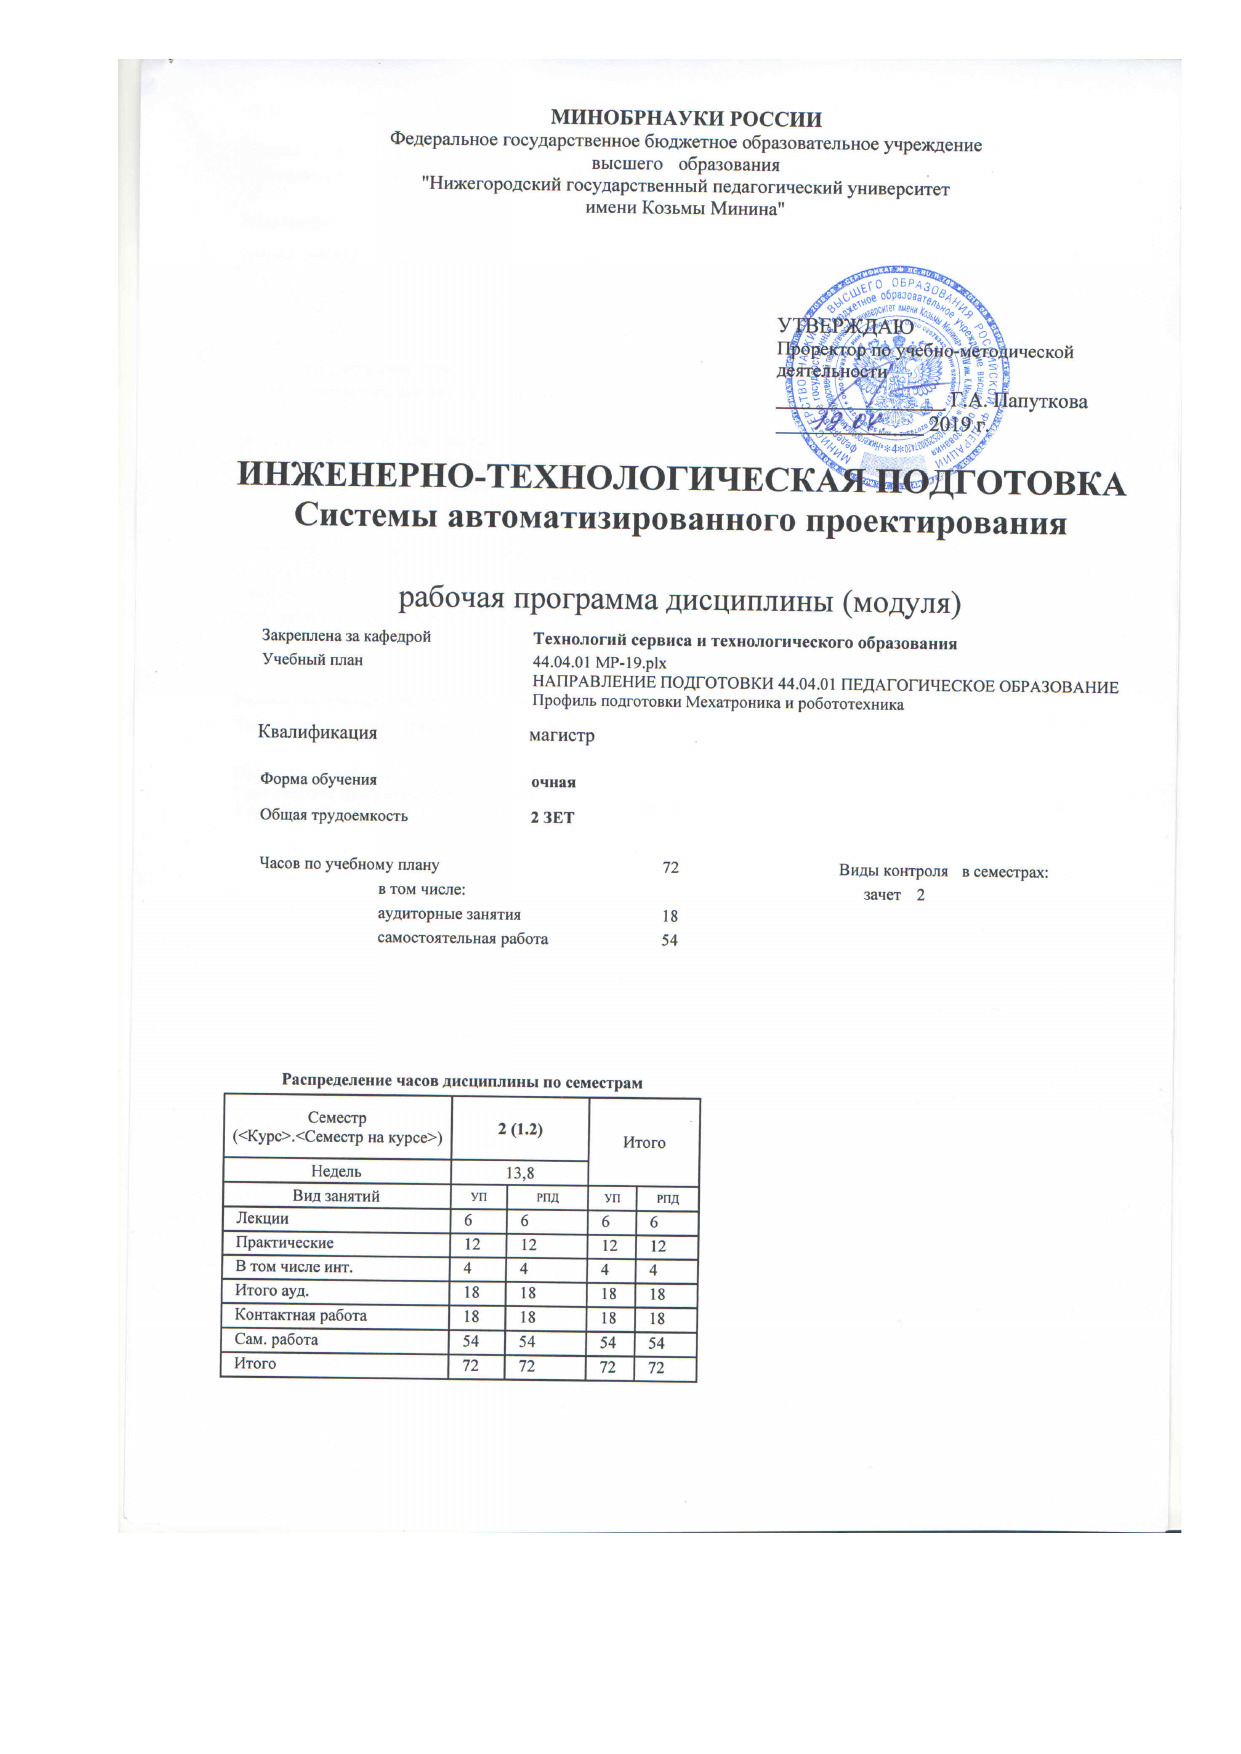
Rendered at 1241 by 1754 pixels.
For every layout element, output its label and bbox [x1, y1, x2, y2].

picture [118, 59, 1182, 1533]
